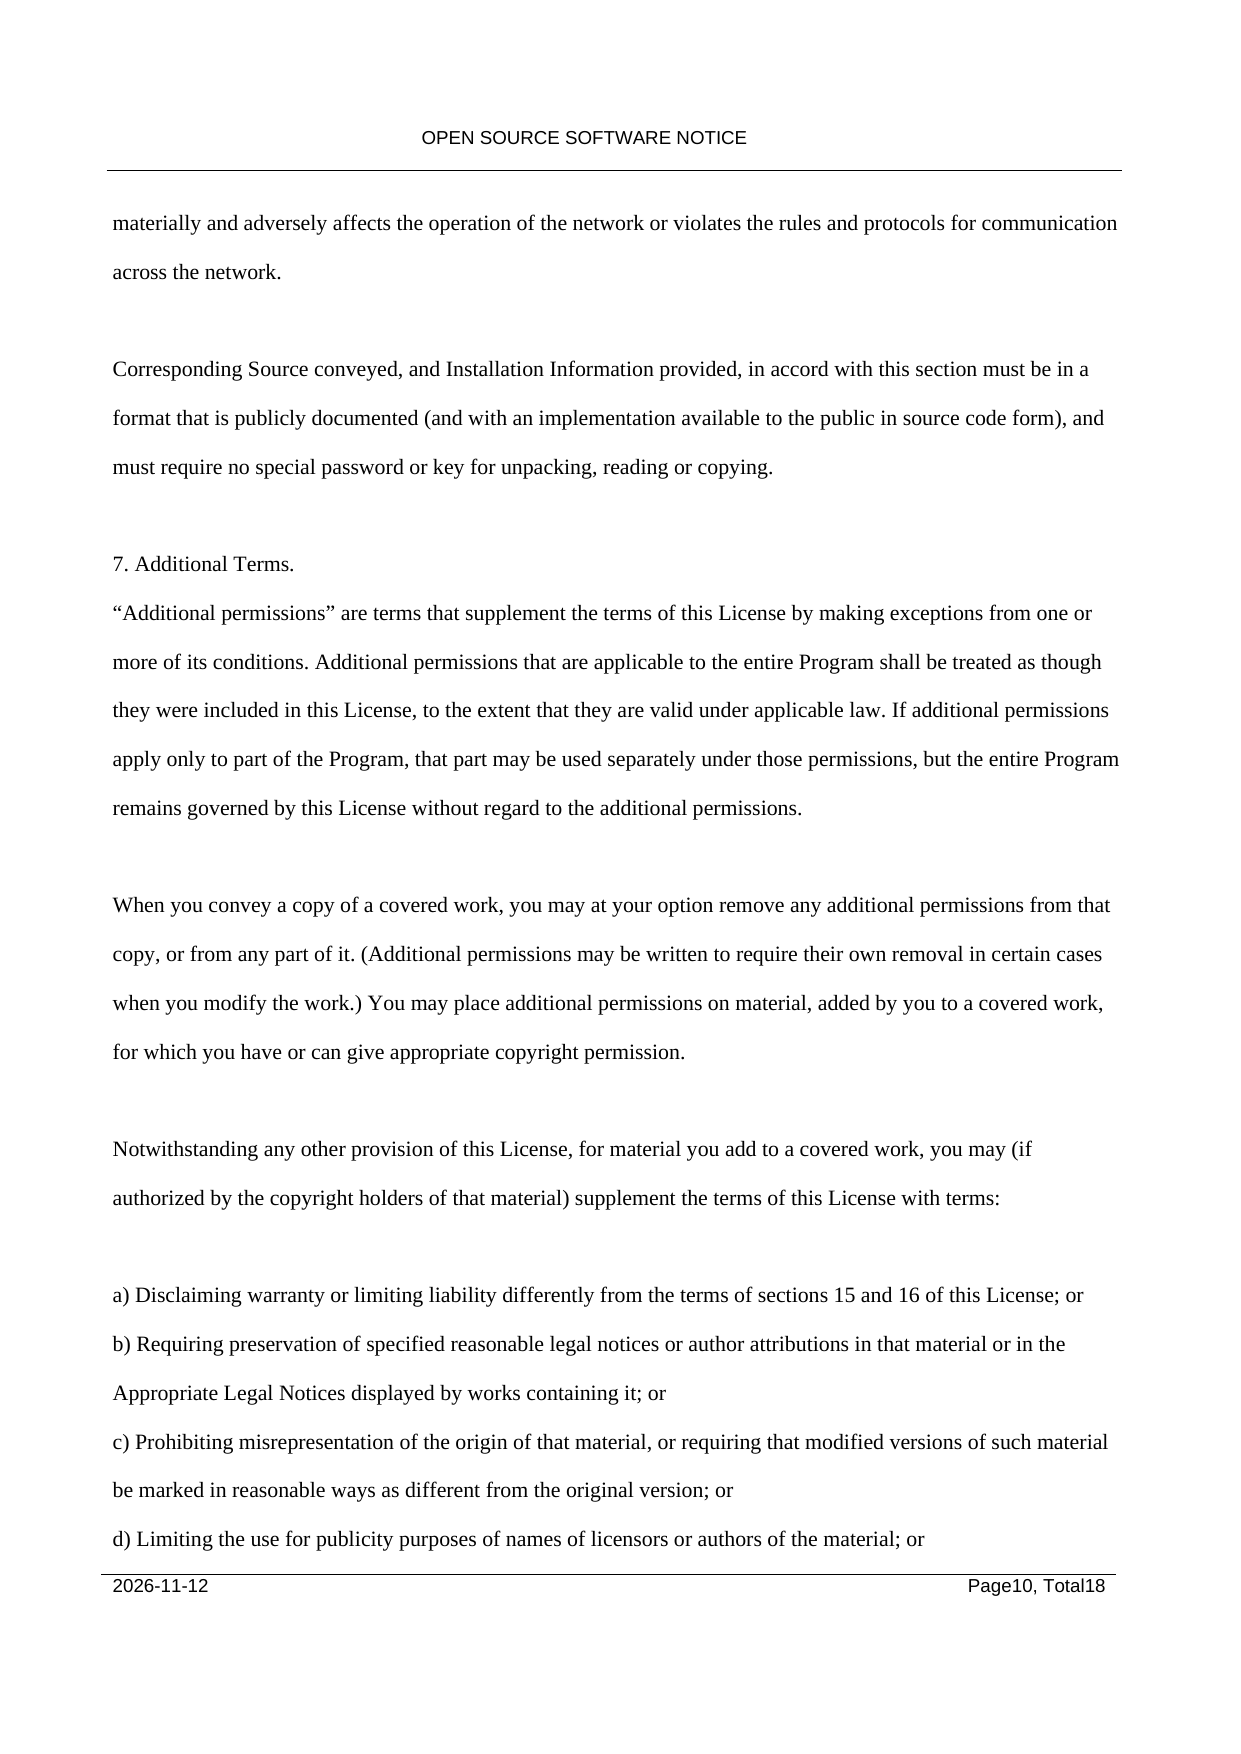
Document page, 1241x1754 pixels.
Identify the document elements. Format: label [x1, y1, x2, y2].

text [112, 206, 1128, 1555]
